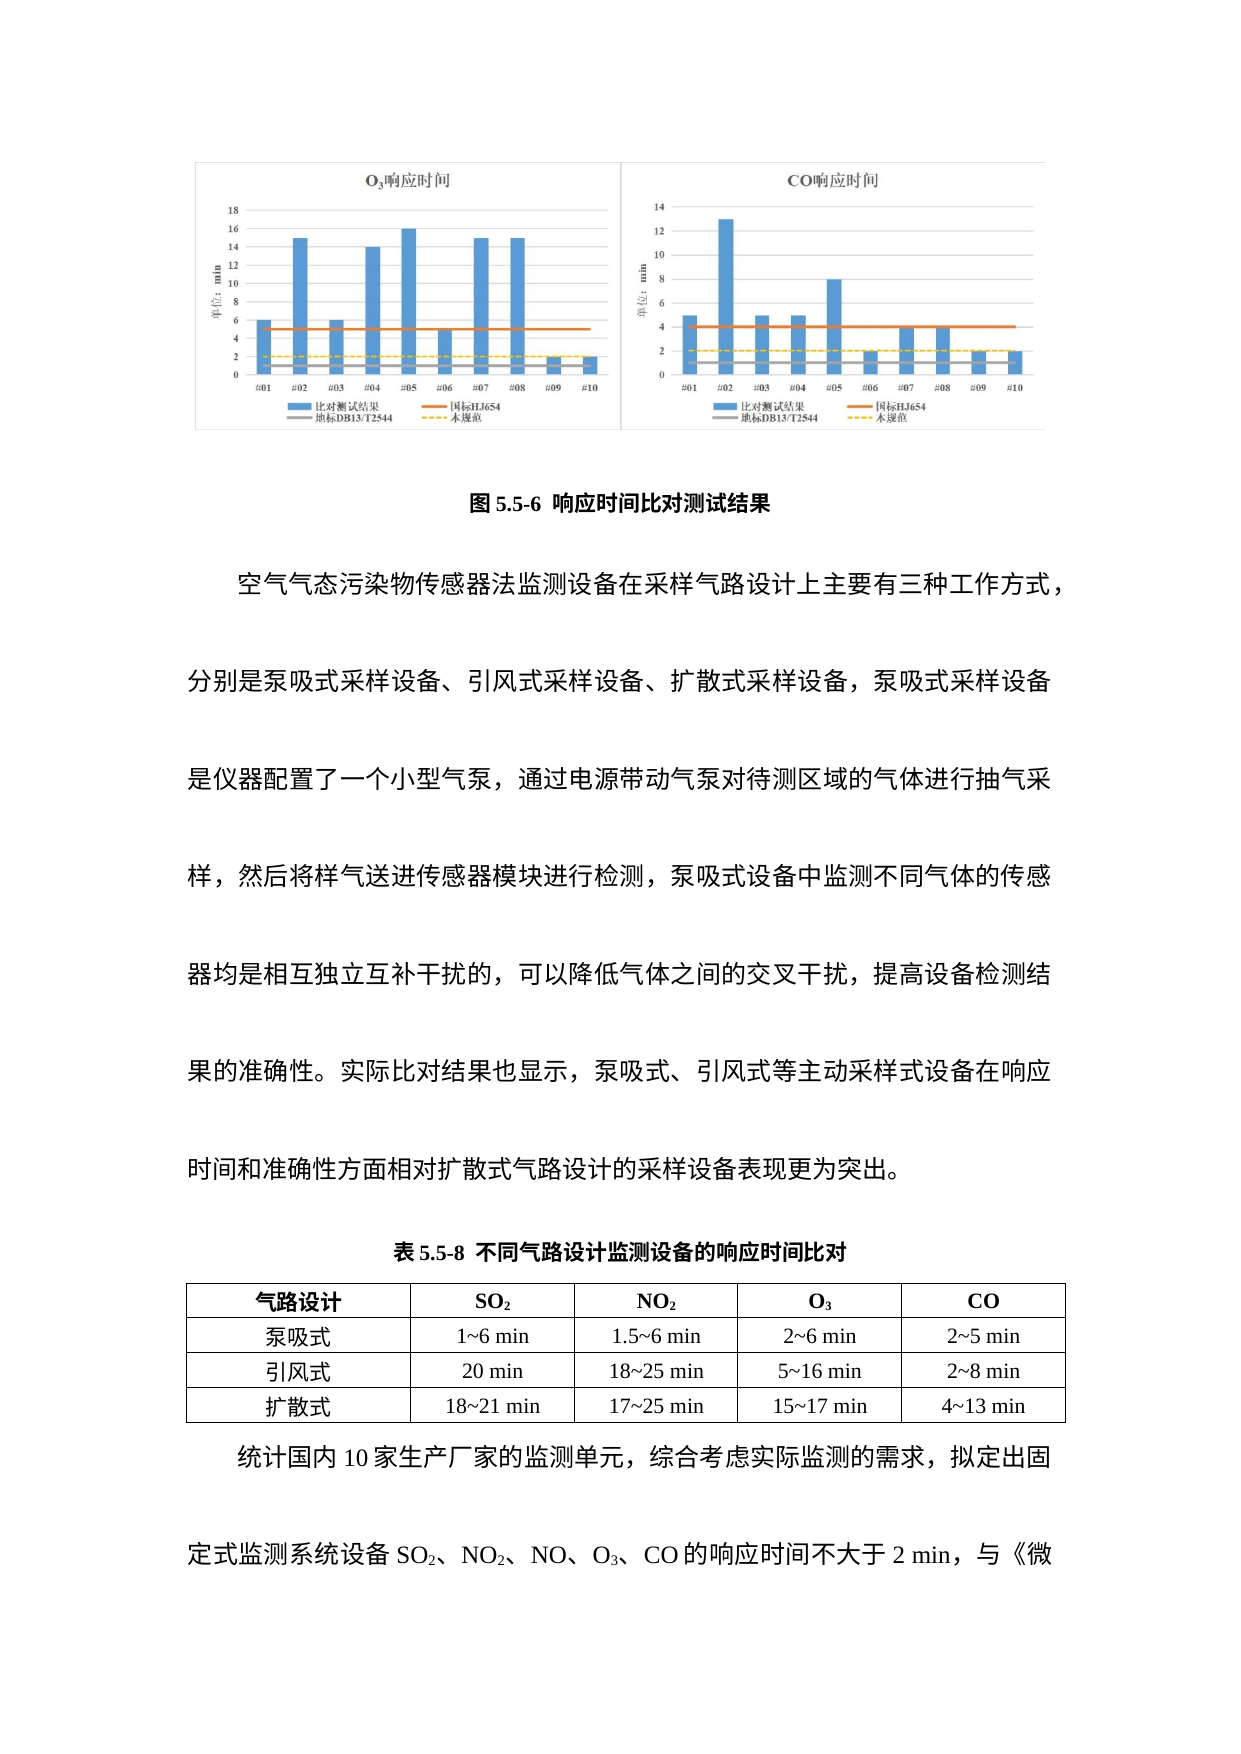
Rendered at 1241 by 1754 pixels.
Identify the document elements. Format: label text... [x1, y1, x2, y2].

table_cell 18~25 min [575, 1353, 737, 1387]
table_cell 4~13 min [902, 1388, 1065, 1422]
picture [194, 162, 1046, 430]
table_cell 泵吸式 [187, 1318, 410, 1352]
table_cell 2~5 min [902, 1318, 1065, 1352]
table_cell 18~21 min [411, 1388, 574, 1422]
table_cell 1.5~6 min [575, 1318, 737, 1352]
table_header CO [902, 1284, 1065, 1317]
table_cell 20 min [411, 1353, 574, 1387]
table_cell 5~16 min [738, 1353, 901, 1387]
table_cell 引风式 [187, 1353, 410, 1387]
table_cell 1~6 min [411, 1318, 574, 1352]
table_cell 扩散式 [187, 1388, 410, 1422]
text 空气气态污染物传感器法监测设备在采样气路设计上主要有三种工作方式，分别是泵吸式采样设备、引风式采样设备、扩散式采样设备，泵吸式采样设备是仪器配置了一个小型气泵，通过电源带动气泵对待测区域的气体进行抽气采样，然后将样气送进传感器模块进行检测，泵吸式设备中监测不同气体的传感器均是相互独立互补干扰的，可以降低气体之间的交叉干扰，提高设备检测结果的准确性。实际比对结果也显示，泵吸式、引风式等主动采样式设备在响应时间和准确性方面相对扩散式气路设计的采样设备表现更为突出。 [187, 550, 1053, 1200]
table_header 气路设计 [187, 1284, 410, 1317]
table_cell 2~8 min [902, 1353, 1065, 1387]
table_cell 17~25 min [575, 1388, 737, 1422]
table_header O3 [738, 1284, 901, 1317]
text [187, 1423, 1053, 1585]
table_header SO2 [411, 1284, 574, 1317]
table_cell 2~6 min [738, 1318, 901, 1352]
table_header NO2 [575, 1284, 737, 1317]
text 表5.5-8 不同气路设计监测设备的响应时间比对 [187, 1234, 1053, 1267]
text 图5.5-6 响应时间比对测试结果 [187, 485, 1053, 518]
table_cell 15~17 min [738, 1388, 901, 1422]
